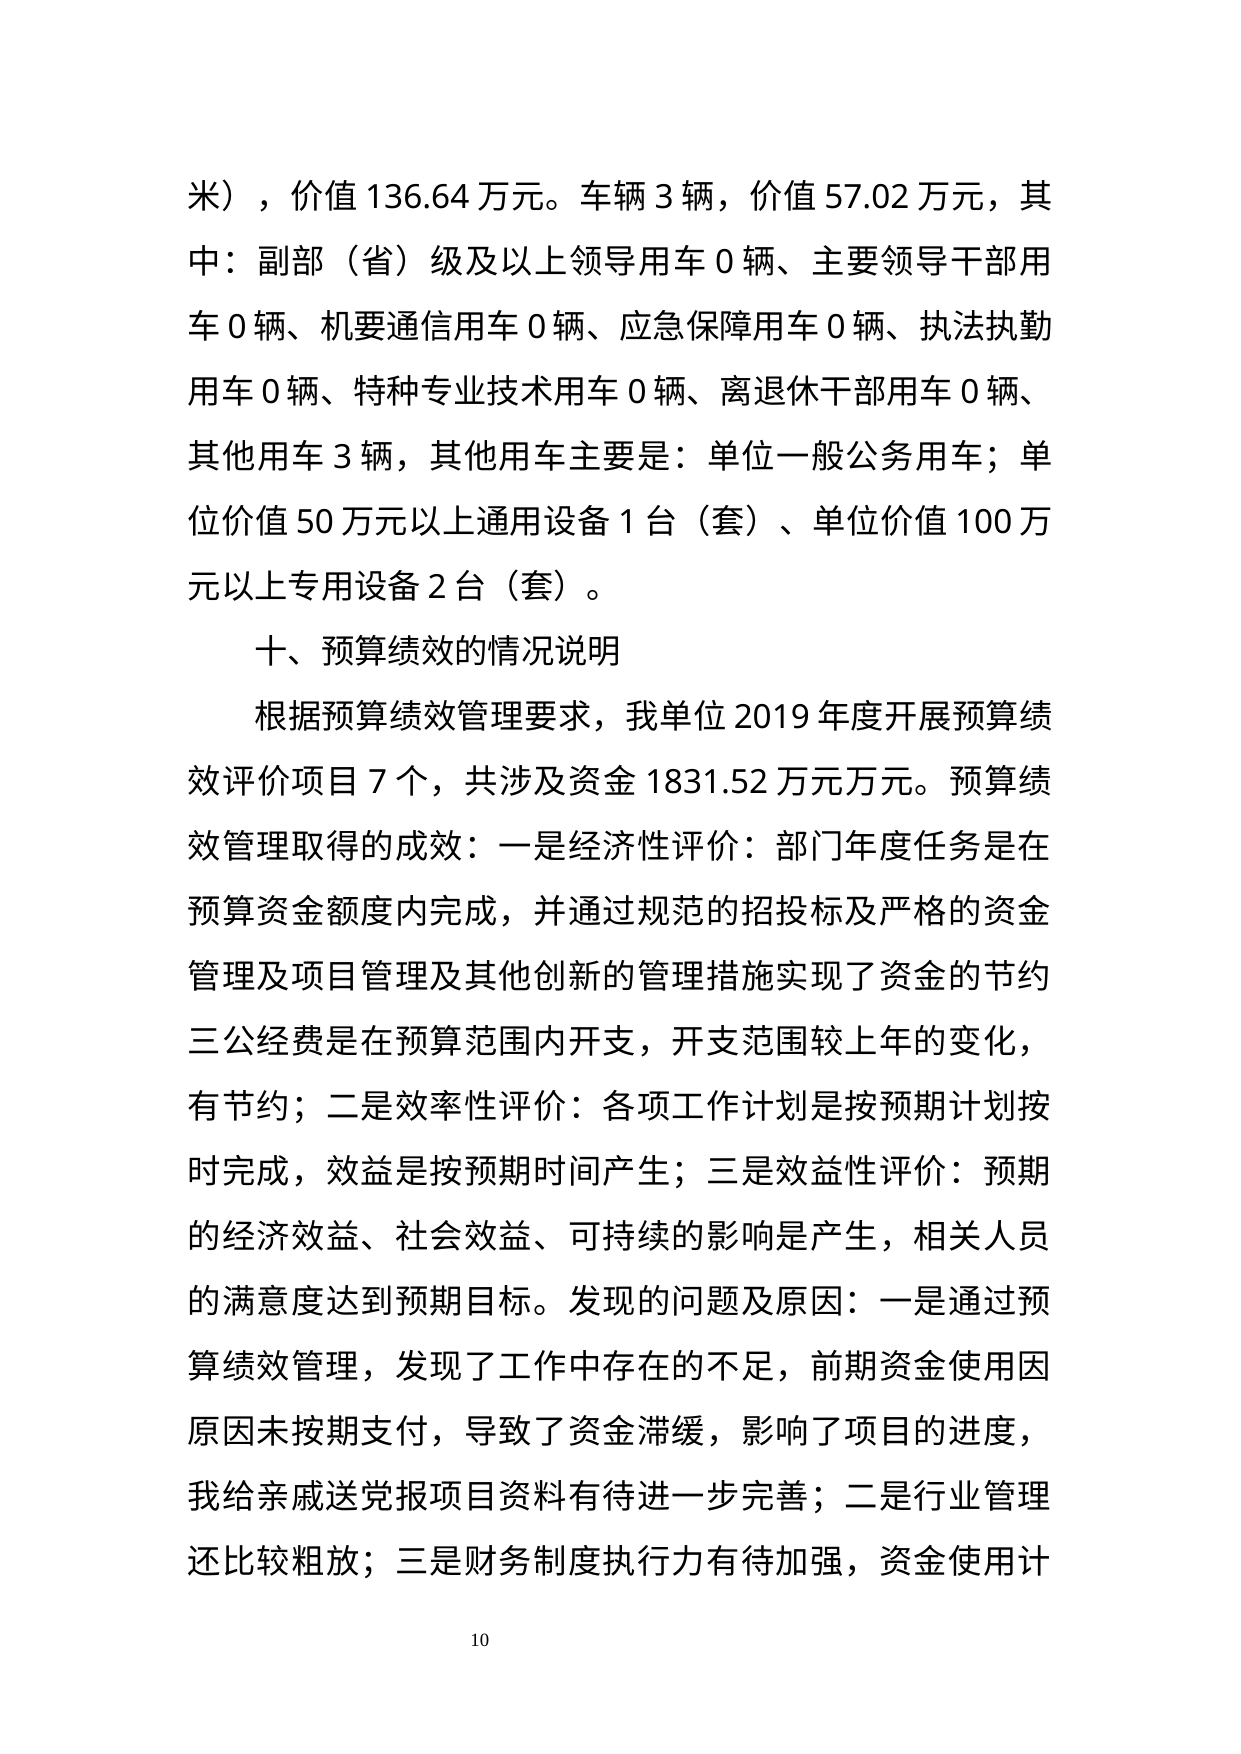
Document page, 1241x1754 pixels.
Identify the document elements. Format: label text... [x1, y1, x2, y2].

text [187, 162, 1053, 617]
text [187, 682, 1053, 1592]
text 十、预算绩效的情况说明 [187, 617, 1053, 682]
